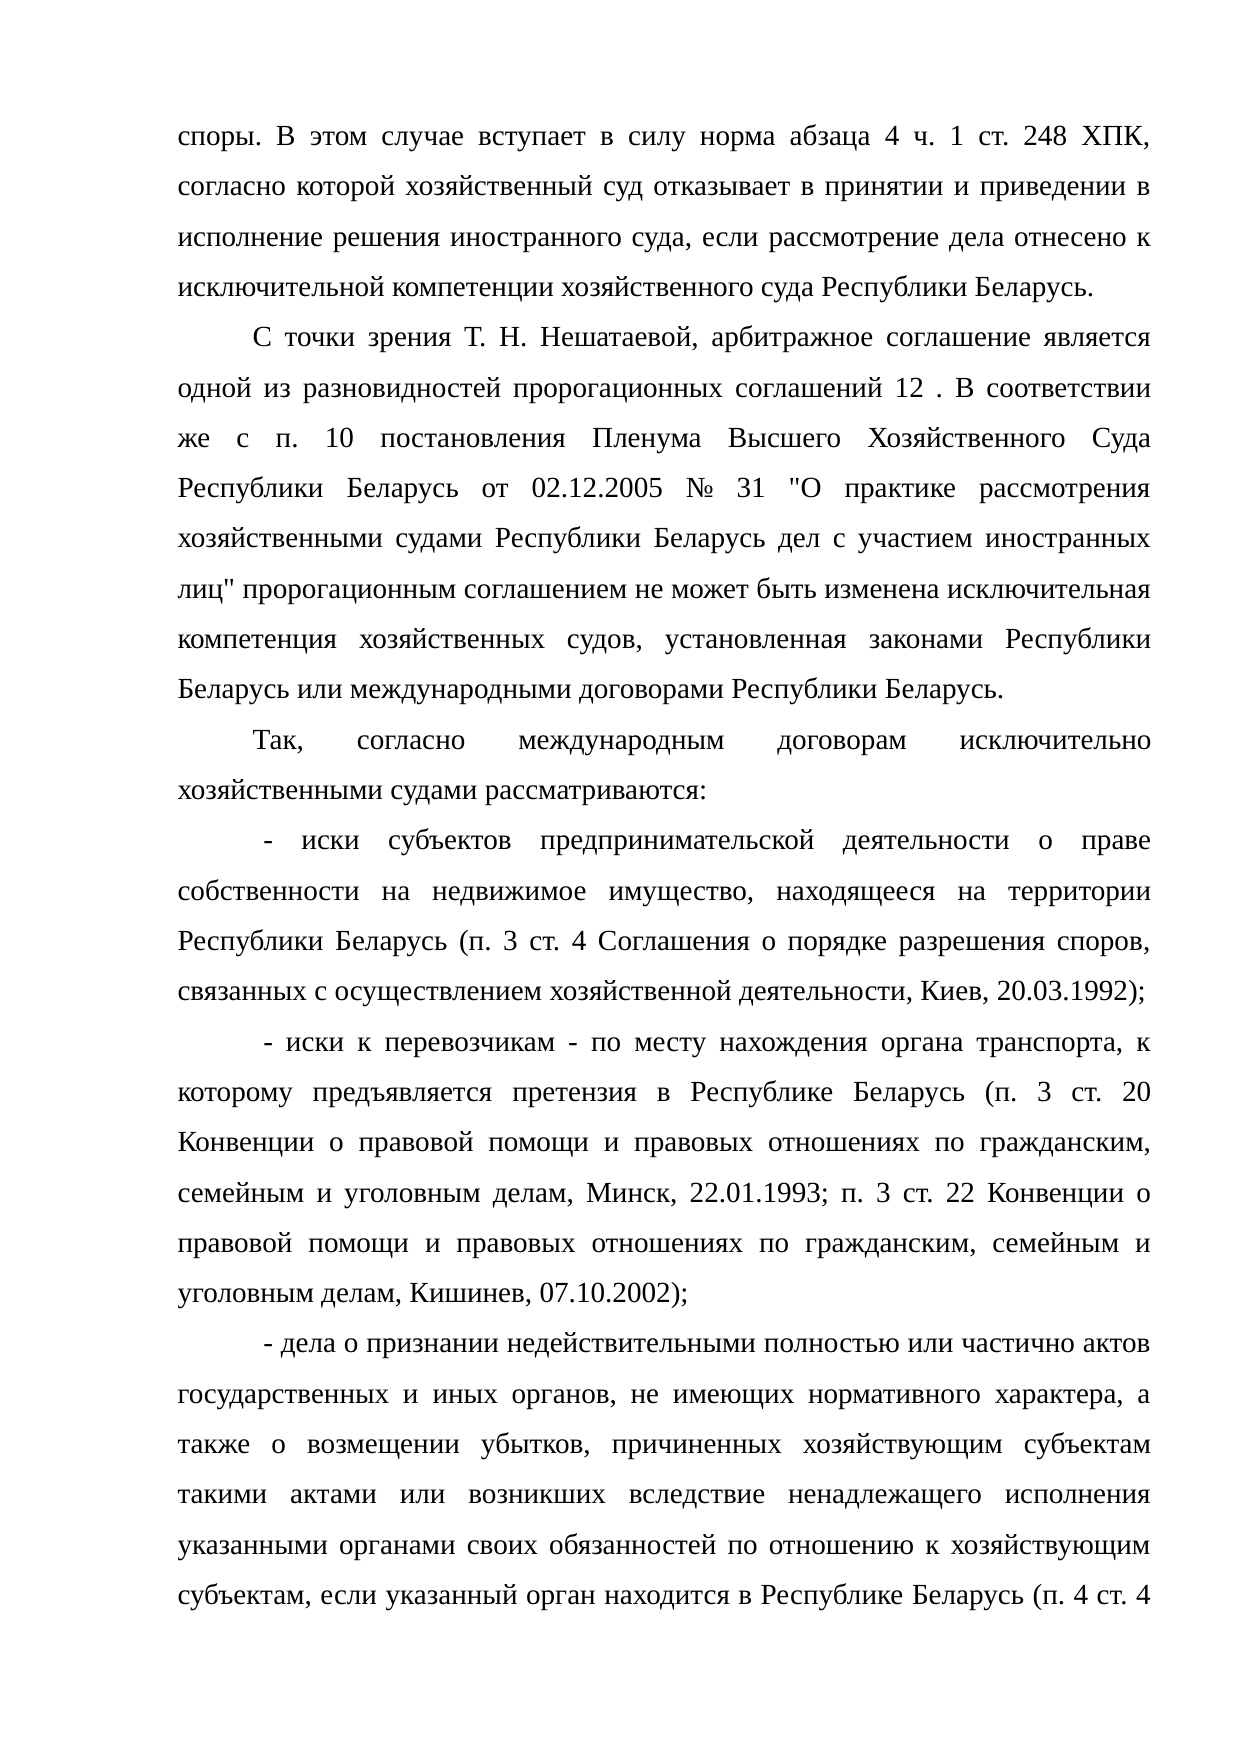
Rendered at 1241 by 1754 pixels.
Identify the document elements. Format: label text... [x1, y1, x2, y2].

list - иски к перевозчикам - по месту нахождения органа транспорта, к которому предъявляется претензия в Республике Беларусь (п. 3 ст. 20 Конвенции о правовой помощи и правовых отношениях по гражданским, семейным и уголовным делам, Минск, 22.01.1993; п. 3 ст. 22 Конвенции о правовой помощи и правовых отношениях по гражданским, семейным и уголовным делам, Кишинев, 07.10.2002); [177, 1024, 1152, 1309]
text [177, 118, 1152, 303]
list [177, 1326, 1152, 1611]
text Так, согласно международным договорам исключительно хозяйственными судами рассматриваются: [177, 722, 1152, 806]
text С точки зрения Т. Н. Нешатаевой, арбитражное соглашение является одной из разновидностей пророгационных соглашений 12 . В соответствии же с п. 10 постановления Пленума Высшего Хозяйственного Суда Республики Беларусь от 02.12.2005 № 31 "О практике рассмотрения хозяйственными судами Республики Беларусь дел с участием иностранных лиц" пророгационным соглашением не может быть изменена исключительная компетенция хозяйственных судов, установленная законами Республики Беларусь или международными договорами Республики Беларусь. [177, 319, 1152, 705]
list - иски субъектов предпринимательской деятельности о праве собственности на недвижимое имущество, находящееся на территории Республики Беларусь (п. 3 ст. 4 Соглашения о порядке разрешения споров, связанных с осуществлением хозяйственной деятельности, Киев, 20.03.1992); [177, 822, 1152, 1007]
